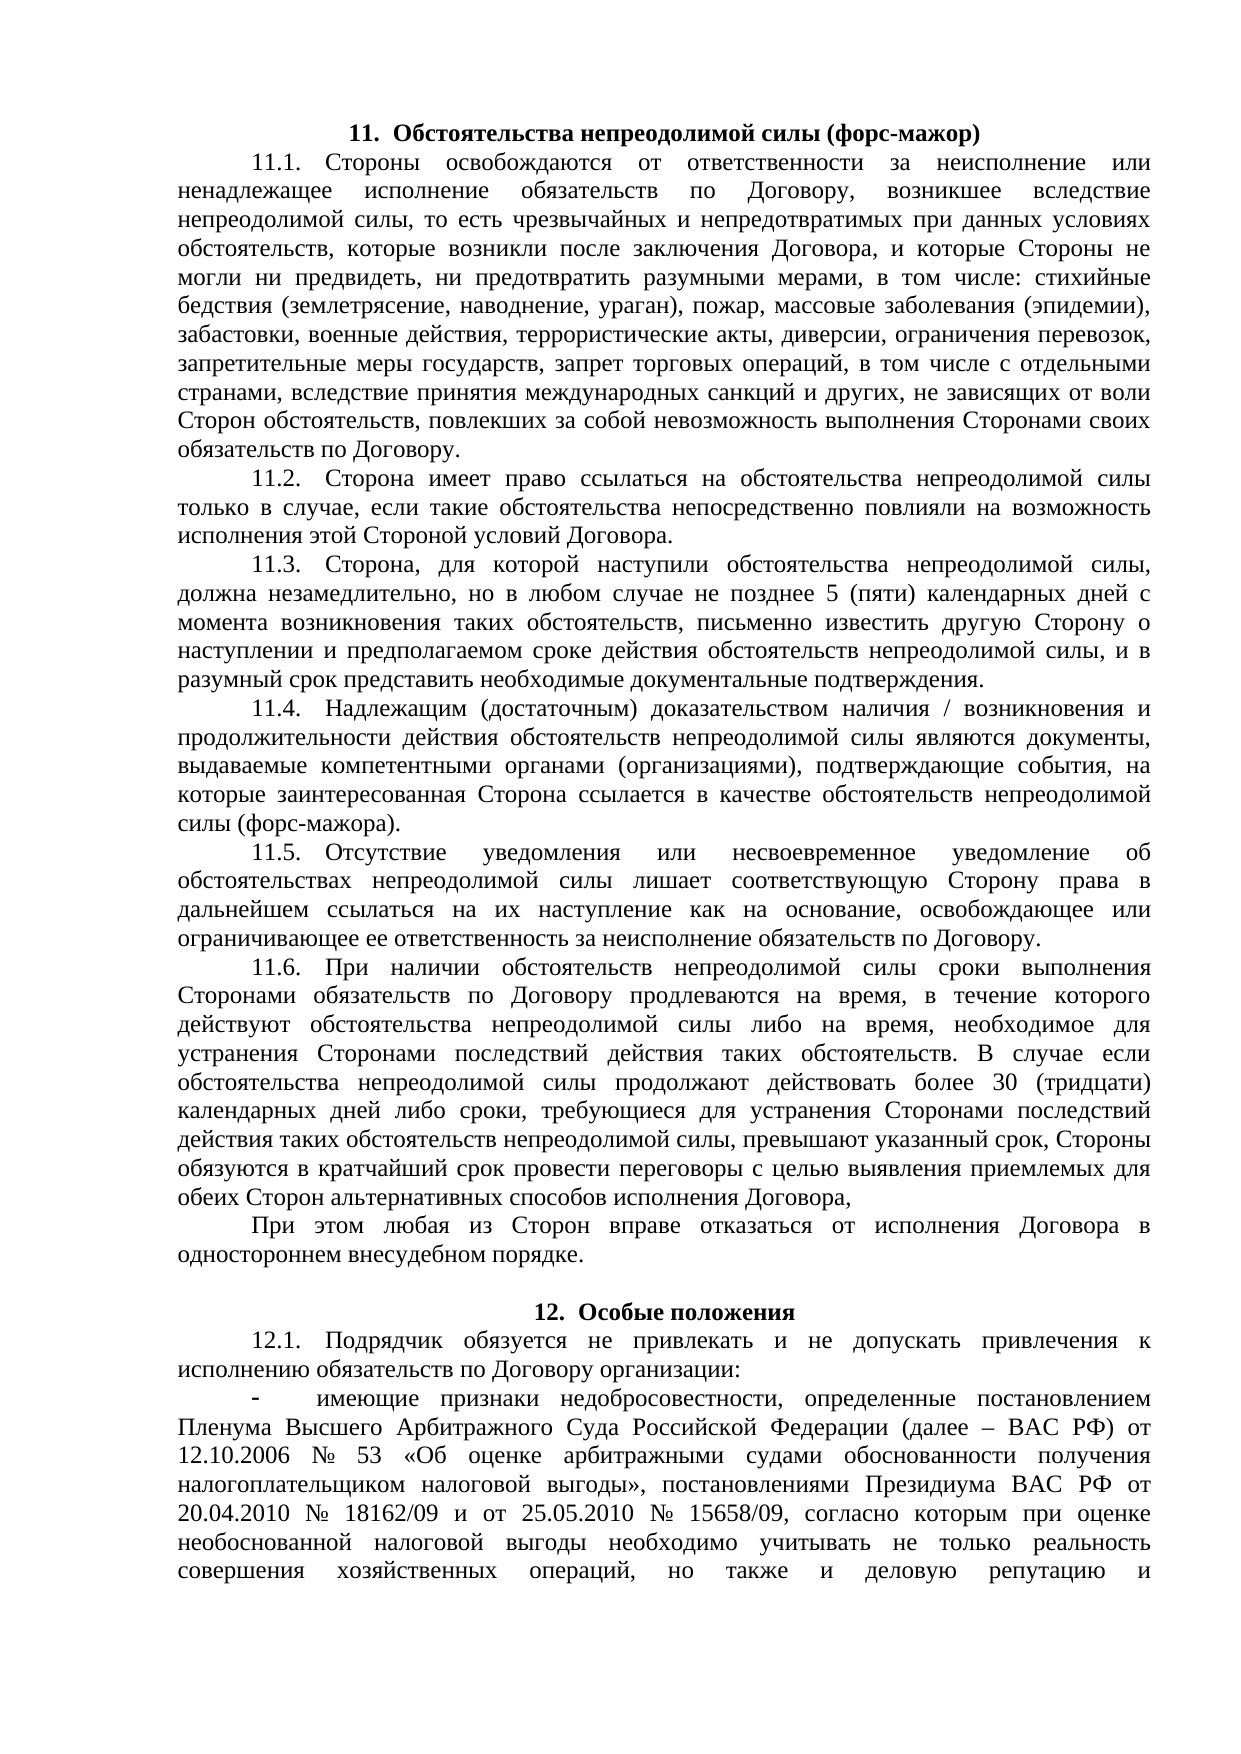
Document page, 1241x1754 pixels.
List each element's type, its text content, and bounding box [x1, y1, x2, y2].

list Обстоятельства непреодолимой силы (форс-мажор) [177, 118, 1152, 147]
list Надлежащим (достаточным) доказательством наличия / возникновения и продолжительности действия обстоятельств непреодолимой силы являются документы, выдаваемые компетентными органами (организациями), подтверждающие события, на которые заинтересованная Сторона ссылается в качестве обстоятельств непреодолимой силы (форс-мажора). [177, 693, 1152, 837]
text При этом любая из Сторон вправе отказаться от исполнения Договора в одностороннем внесудебном порядке. [177, 1211, 1152, 1268]
list Отсутствие уведомления или несвоевременное уведомление об обстоятельствах непреодолимой силы лишает соответствующую Сторону права в дальнейшем ссылаться на их наступление как на основание, освобождающее или ограничивающее ее ответственность за неисполнение обязательств по Договору. [177, 837, 1152, 952]
list Подрядчик обязуется не привлекать и не допускать привлечения к исполнению обязательств по Договору организации: [177, 1326, 1152, 1383]
list Особые положения [177, 1297, 1152, 1326]
list Сторона имеет право ссылаться на обстоятельства непреодолимой силы только в случае, если такие обстоятельства непосредственно повлияли на возможность исполнения этой Стороной условий Договора. [177, 463, 1152, 549]
list Стороны освобождаются от ответственности за неисполнение или ненадлежащее исполнение обязательств по Договору, возникшее вследствие непреодолимой силы, то есть чрезвычайных и непредотвратимых при данных условиях обстоятельств, которые возникли после заключения Договора, и которые Стороны не могли ни предвидеть, ни предотвратить разумными мерами, в том числе: стихийные бедствия (землетрясение, наводнение, ураган), пожар, массовые заболевания (эпидемии), забастовки, военные действия, террористические акты, диверсии, ограничения перевозок, запретительные меры государств, запрет торговых операций, в том числе с отдельными странами, вследствие принятия международных санкций и других, не зависящих от воли Сторон обстоятельств, повлекших за собой невозможность выполнения Сторонами своих обязательств по Договору. [177, 147, 1152, 463]
list При наличии обстоятельств непреодолимой силы сроки выполнения Сторонами обязательств по Договору продлеваются на время, в течение которого действуют обстоятельства непреодолимой силы либо на время, необходимое для устранения Сторонами последствий действия таких обстоятельств. В случае если обстоятельства непреодолимой силы продолжают действовать более 30 (тридцати) календарных дней либо сроки, требующиеся для устранения Сторонами последствий действия таких обстоятельств непреодолимой силы, превышают указанный срок, Стороны обязуются в кратчайший срок провести переговоры с целью выявления приемлемых для обеих Сторон альтернативных способов исполнения Договора, [177, 952, 1152, 1211]
list Сторона, для которой наступили обстоятельства непреодолимой силы, должна незамедлительно, но в любом случае не позднее 5 (пяти) календарных дней с момента возникновения таких обстоятельств, письменно известить другую Сторону о наступлении и предполагаемом сроке действия обстоятельств непреодолимой силы, и в разумный срок представить необходимые документальные подтверждения. [177, 549, 1152, 693]
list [177, 1383, 1152, 1584]
